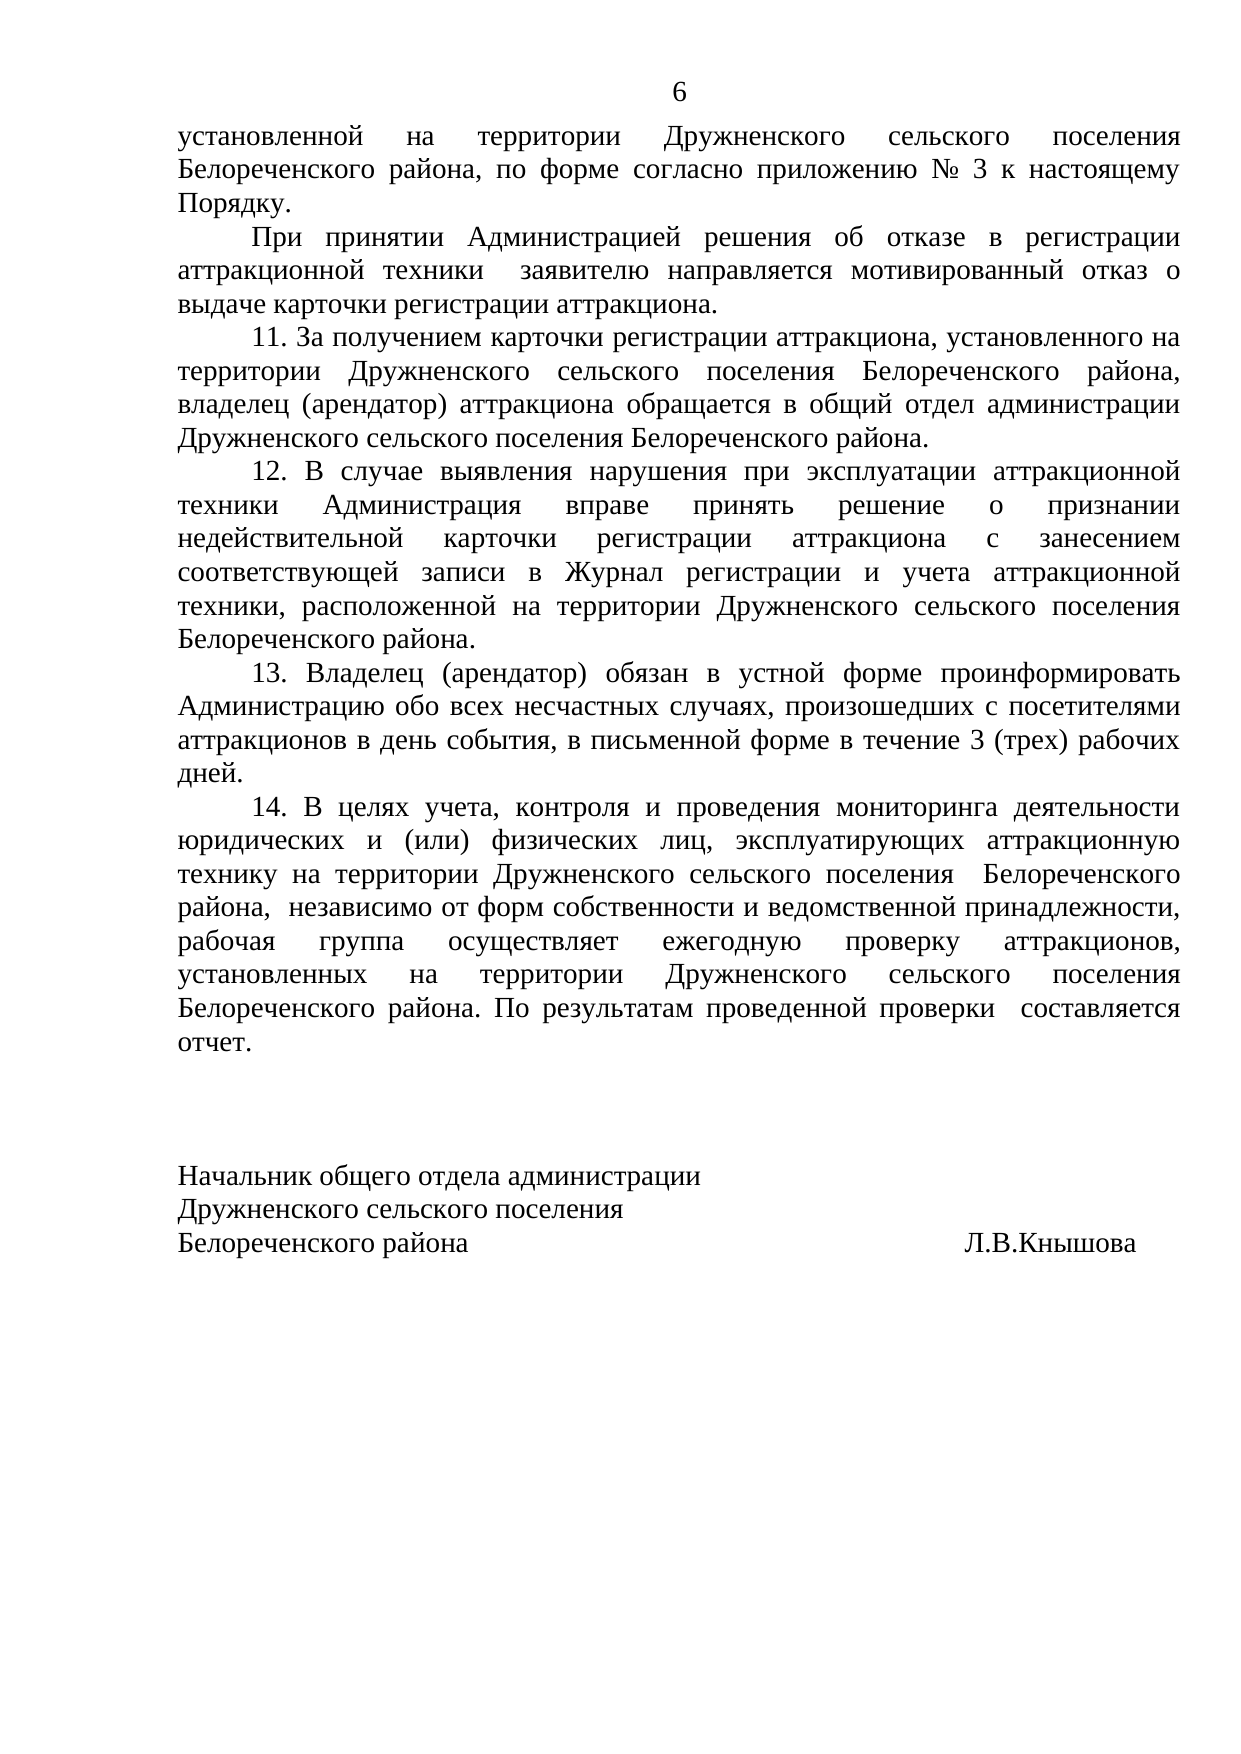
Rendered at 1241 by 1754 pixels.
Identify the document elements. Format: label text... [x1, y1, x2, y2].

text Белореченского района Л.В.Кнышова [177, 1225, 1181, 1258]
text При принятии Администрацией решения об отказе в регистрации аттракционной техники заявителю направляется мотивированный отказ о выдаче карточки регистрации аттракциона. [177, 219, 1181, 319]
text 14. В целях учета, контроля и проведения мониторинга деятельности юридических и (или) физических лиц, эксплуатирующих аттракционную технику на территории Дружненского сельского поселения Белореченского района, независимо от форм собственности и ведомственной принадлежности, рабочая группа осуществляет ежегодную проверку аттракционов, установленных на территории Дружненского сельского поселения Белореченского района. По результатам проведенной проверки составляется отчет. [177, 789, 1181, 1057]
text Начальник общего отдела администрации [177, 1158, 1181, 1191]
text 11. За получением карточки регистрации аттракциона, установленного на территории Дружненского сельского поселения Белореченского района, владелец (арендатор) аттракциона обращается в общий отдел администрации Дружненского сельского поселения Белореченского района. [177, 319, 1181, 453]
text 12. В случае выявления нарушения при эксплуатации аттракционной техники Администрация вправе принять решение о признании недействительной карточки регистрации аттракциона с занесением соответствующей записи в Журнал регистрации и учета аттракционной техники, расположенной на территории Дружненского сельского поселения Белореченского района. [177, 453, 1181, 655]
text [177, 118, 1181, 219]
text Дружненского сельского поселения [177, 1191, 1181, 1225]
text 13. Владелец (арендатор) обязан в устной форме проинформировать Администрацию обо всех несчастных случаях, произошедших с посетителями аттракционов в день события, в письменной форме в течение 3 (трех) рабочих дней. [177, 655, 1181, 789]
